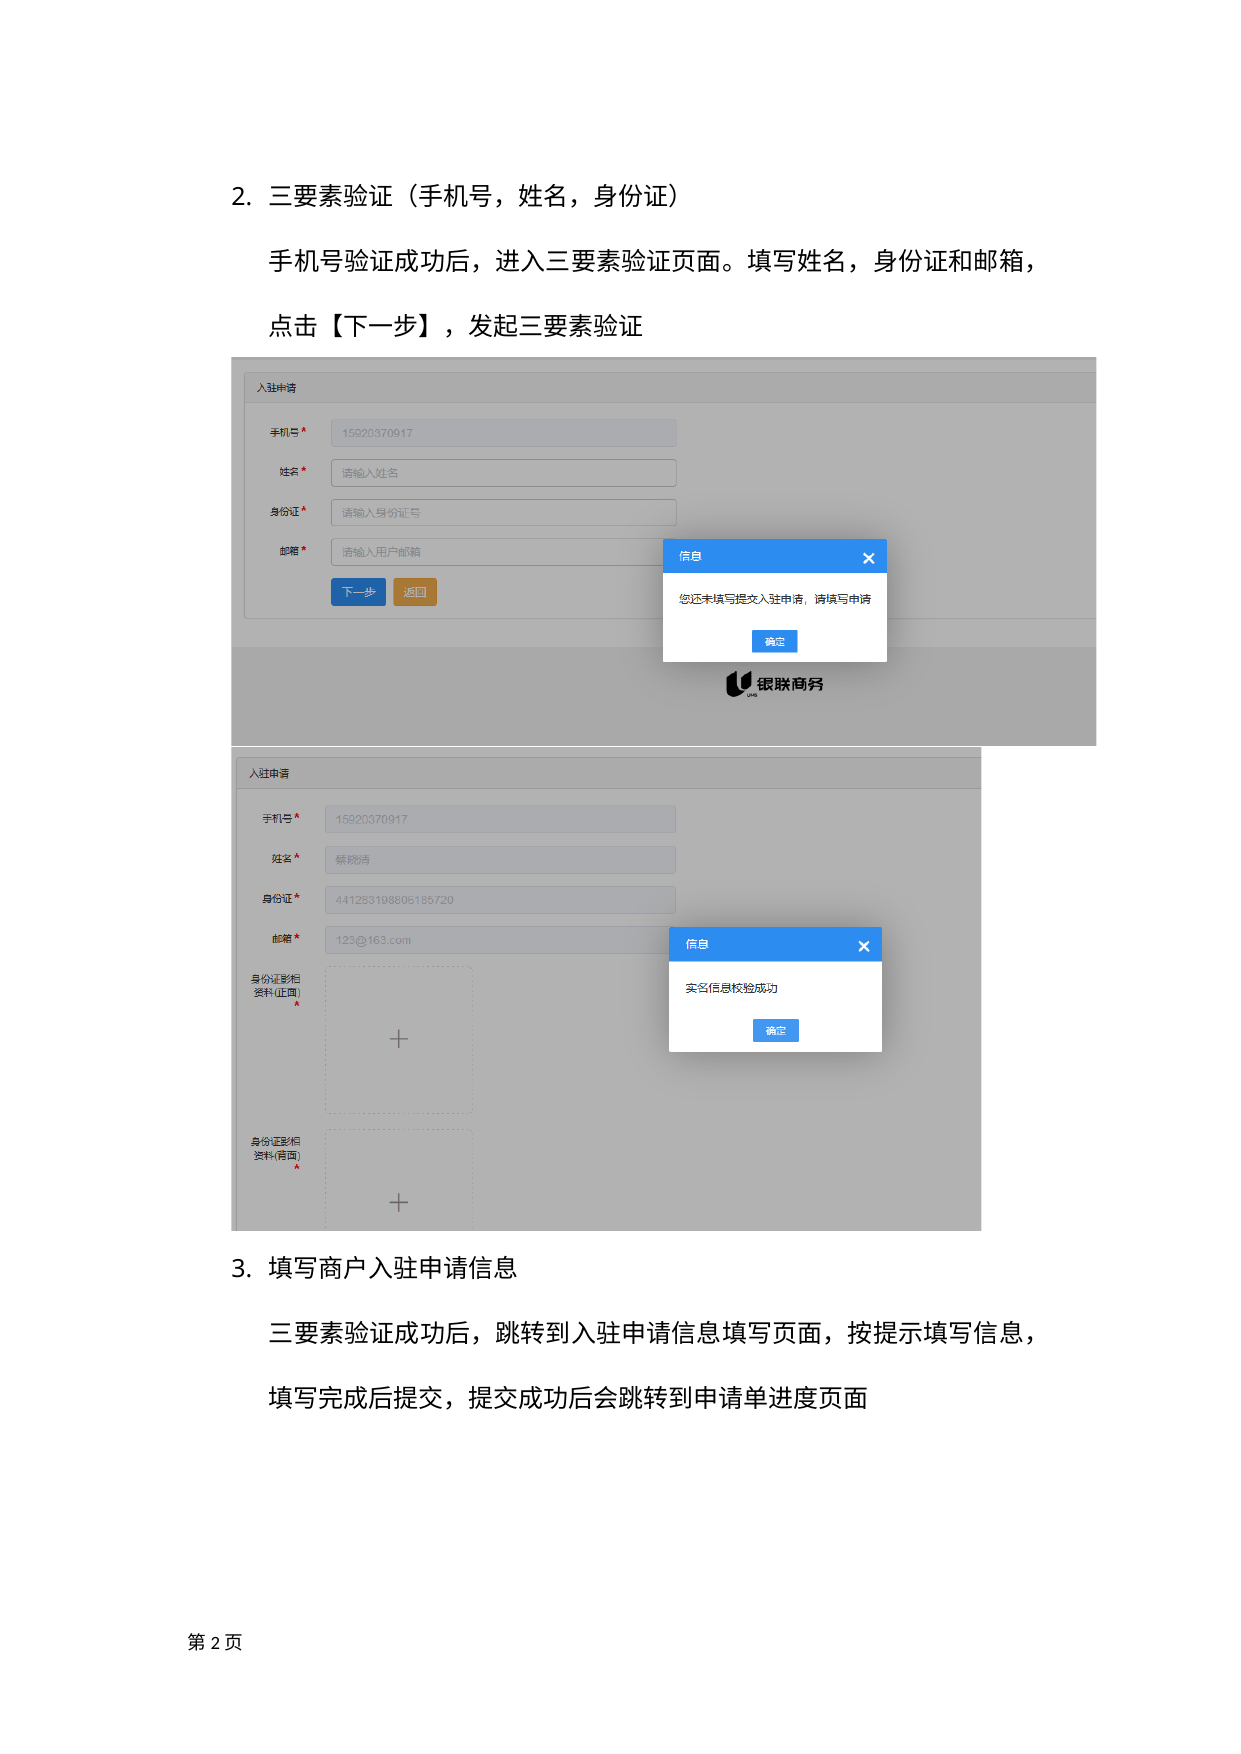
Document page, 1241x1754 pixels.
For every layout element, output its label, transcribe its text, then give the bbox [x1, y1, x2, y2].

picture [231, 357, 1097, 746]
list 三要素验证成功后，跳转到入驻申请信息填写页面，按提示填写信息，填写完成后提交，提交成功后会跳转到申请单进度页面 [269, 1299, 1053, 1429]
list 手机号验证成功后，进入三要素验证页面。填写姓名，身份证和邮箱，点击【下一步】，发起三要素验证 [269, 227, 1053, 357]
picture [231, 747, 982, 1231]
list 填写商户入驻申请信息 [231, 1234, 1053, 1299]
list 三要素验证（手机号，姓名，身份证） [231, 162, 1053, 227]
